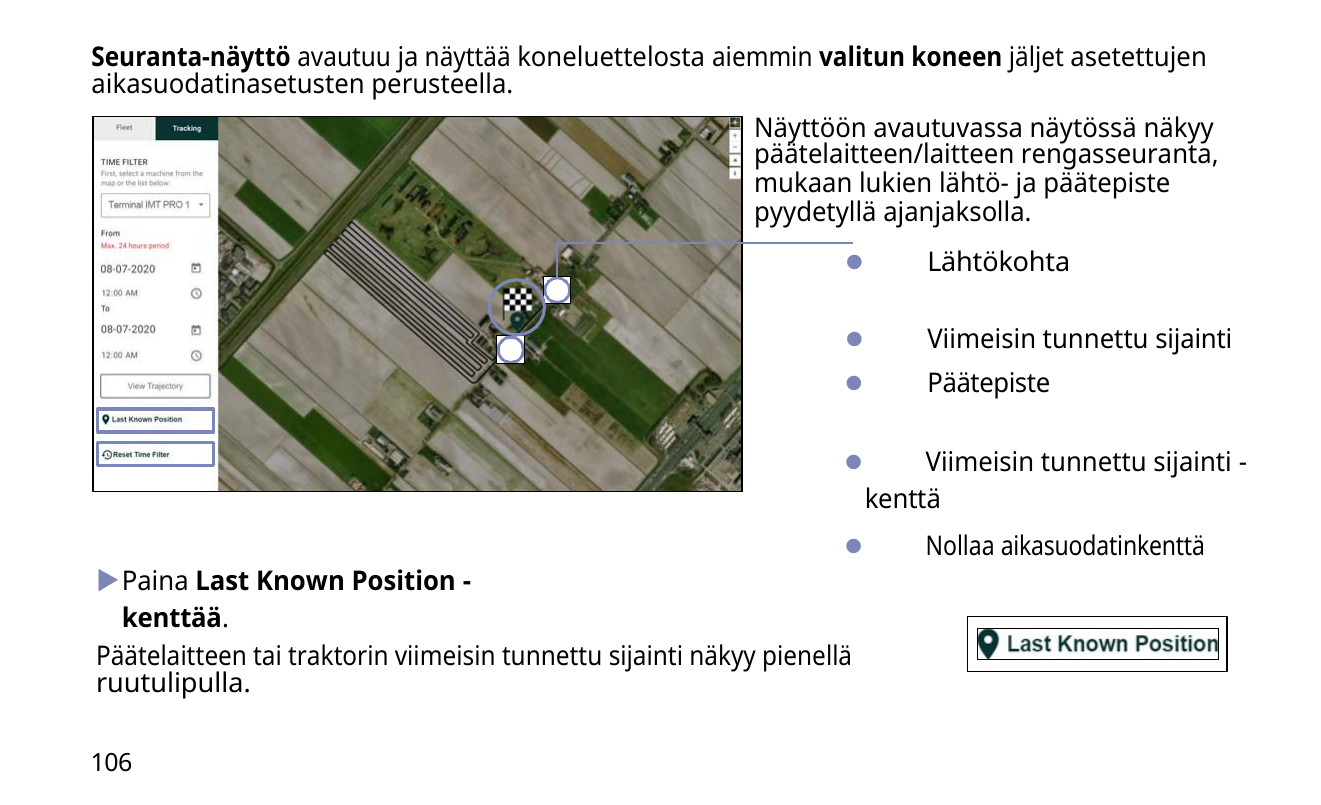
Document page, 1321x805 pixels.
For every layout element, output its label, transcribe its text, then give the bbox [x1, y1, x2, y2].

list Paina Last Known Position -kenttää. [96, 562, 543, 636]
picture [978, 629, 1218, 659]
picture [492, 282, 542, 333]
list Lähtökohta [845, 243, 1258, 279]
list Päätepiste [844, 363, 1258, 400]
list Viimeisin tunnettu sijainti -kenttä [844, 442, 1258, 516]
picture [94, 117, 741, 491]
text Seuranta-näyttö avautuu ja näyttää koneluettelosta aiemmin valitun koneen jäljet asetettujen aikasuodatinasetusten perusteella. [91, 44, 1232, 101]
text Päätelaitteen tai traktorin viimeisin tunnettu sijainti näkyy pienellä ruutulipulla. [96, 643, 973, 700]
list Nollaa aikasuodatinkenttä [844, 526, 1258, 563]
picture [544, 277, 570, 303]
text Näyttöön avautuvassa näytössä näkyy päätelaitteen/laitteen rengasseuranta, mukaan lukien lähtö- ja päätepiste pyydetyllä ajanjaksolla. [754, 114, 1232, 229]
list Viimeisin tunnettu sijainti [845, 320, 1258, 357]
picture [497, 336, 524, 363]
